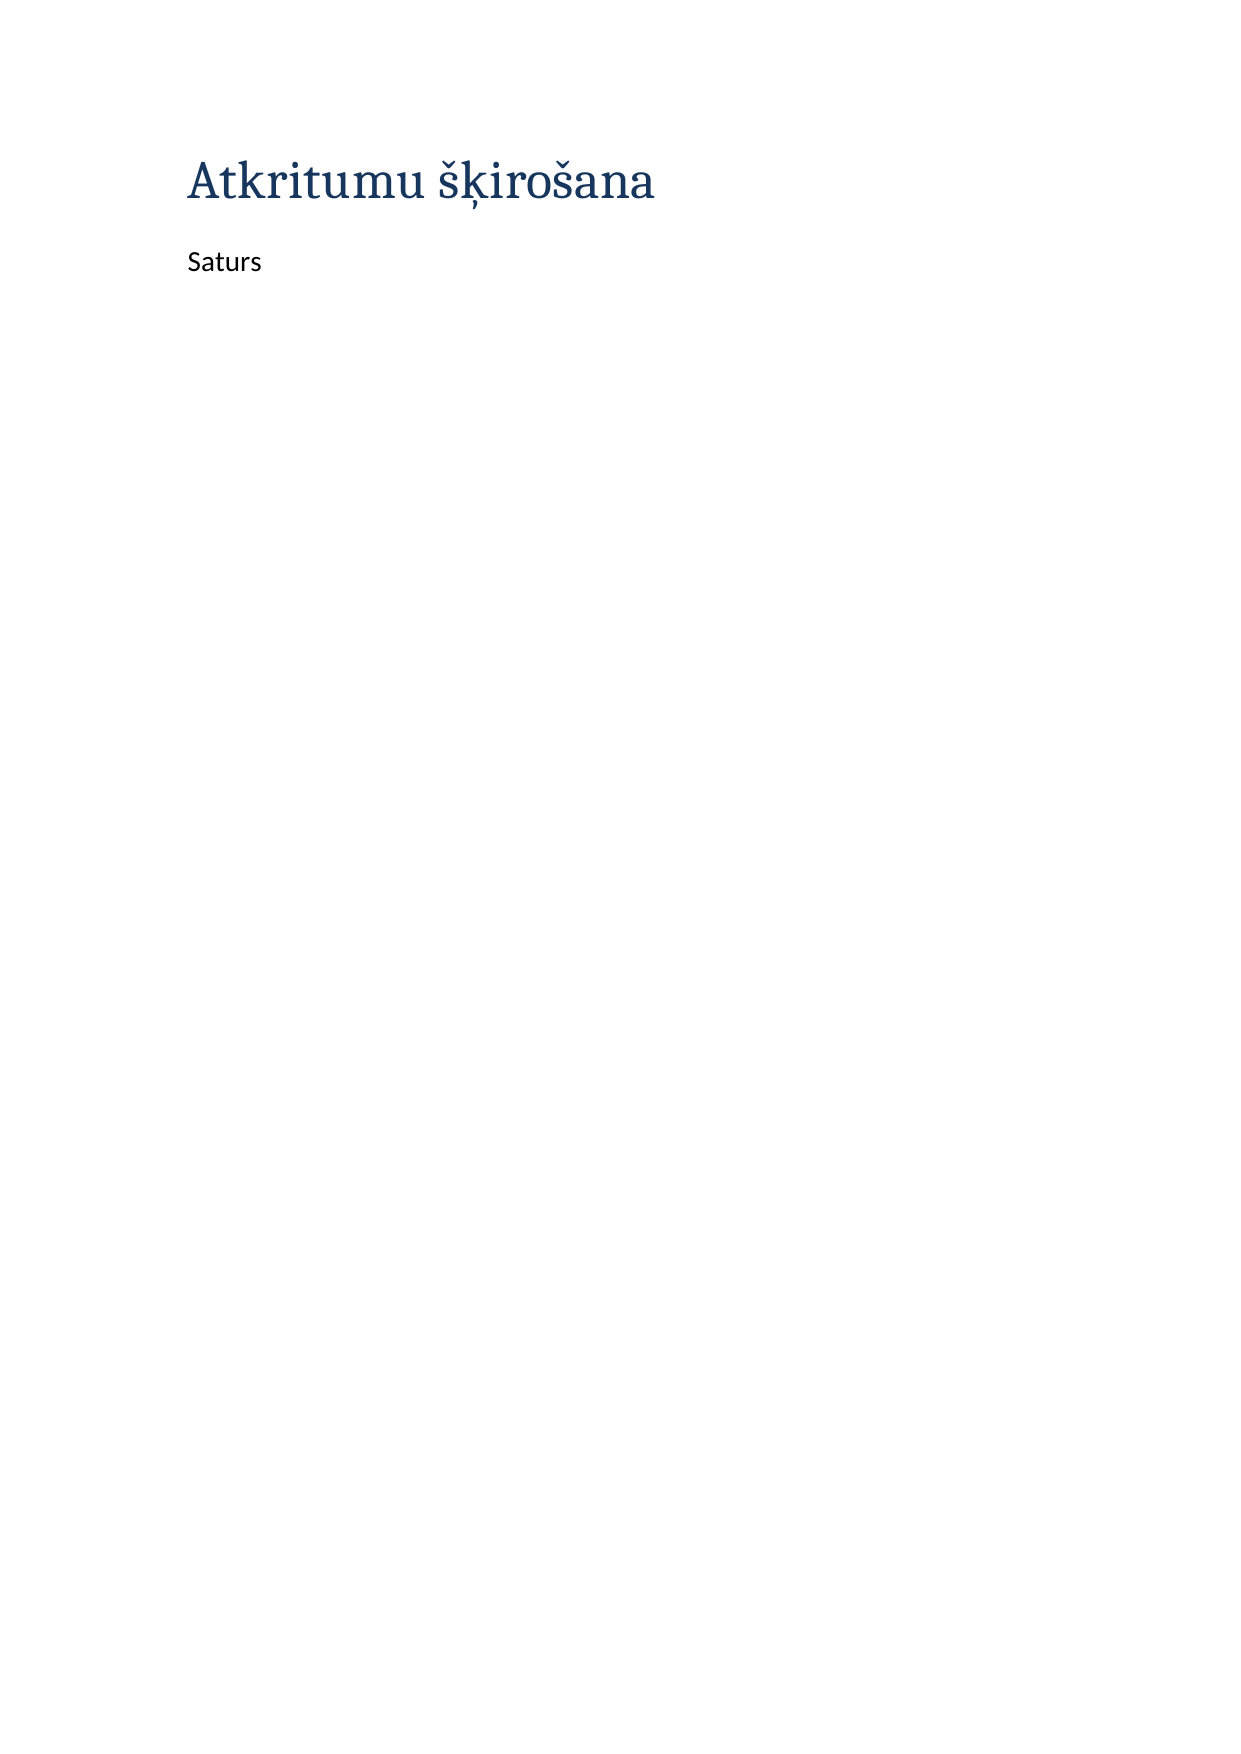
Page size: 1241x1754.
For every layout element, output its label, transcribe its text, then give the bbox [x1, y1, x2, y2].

title Atkritumu šķirošana [187, 150, 1053, 212]
text Saturs [187, 243, 1053, 279]
